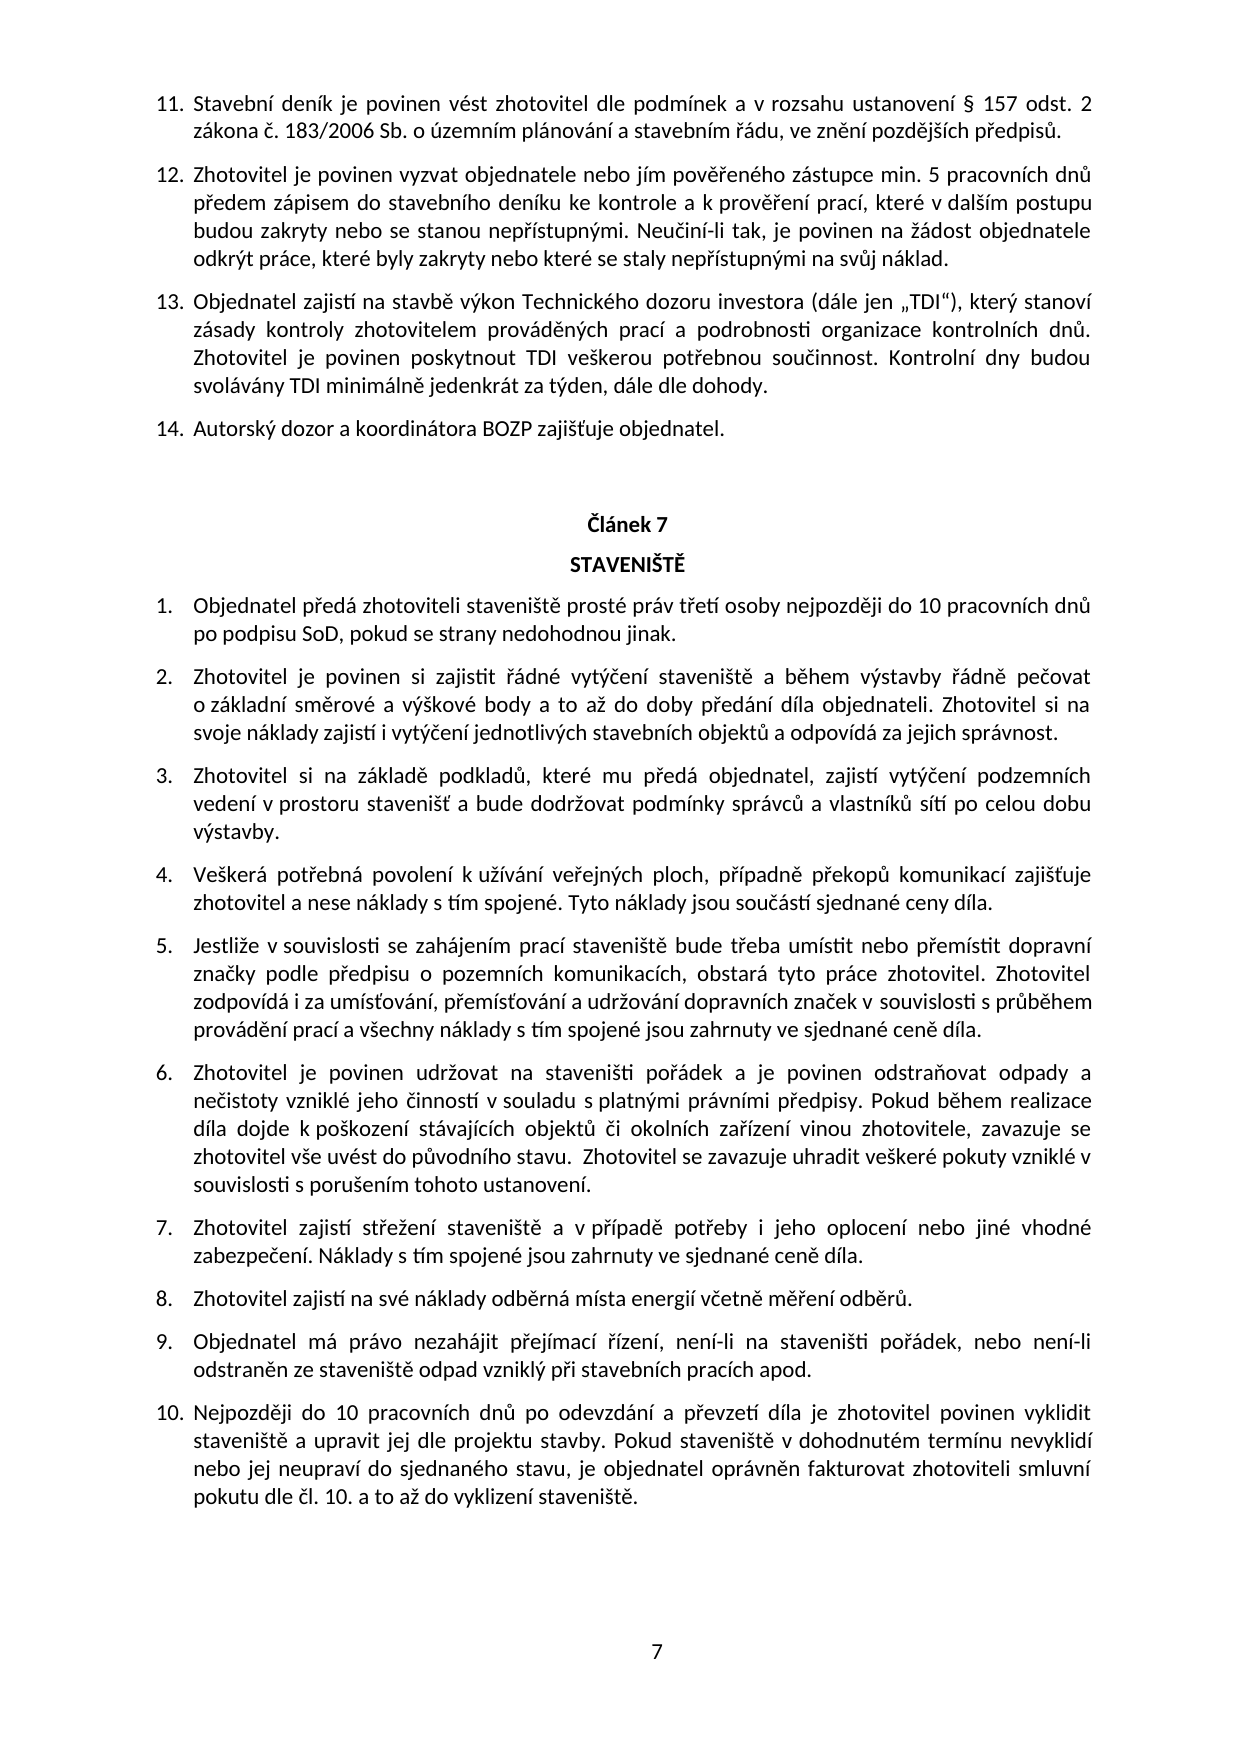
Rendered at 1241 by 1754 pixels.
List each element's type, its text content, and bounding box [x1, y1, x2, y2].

list Objednatel má právo nezahájit přejímací řízení, není-li na staveništi pořádek, nebo není-li odstraněn ze staveniště odpad vzniklý při stavebních pracích apod. [156, 1327, 1093, 1383]
text Staveniště [162, 550, 1093, 578]
list Nejpozději do 10 pracovních dnů po odevzdání a převzetí díla je zhotovitel povinen vyklidit staveniště a upravit jej dle projektu stavby. Pokud staveniště v dohodnutém termínu nevyklidí nebo jej neupraví do sjednaného stavu, je objednatel oprávněn fakturovat zhotoviteli smluvní pokutu dle čl. 10. a to až do vyklizení staveniště. [156, 1398, 1093, 1511]
list Zhotovitel je povinen si zajistit řádné vytýčení staveniště a během výstavby řádně pečovat o základní směrové a výškové body a to až do doby předání díla objednateli. Zhotovitel si na svoje náklady zajistí i vytýčení jednotlivých stavebních objektů a odpovídá za jejich správnost. [156, 662, 1093, 746]
list Zhotovitel si na základě podkladů, které mu předá objednatel, zajistí vytýčení podzemních vedení v prostoru stavenišť a bude dodržovat podmínky správců a vlastníků sítí po celou dobu výstavby. [156, 761, 1093, 845]
list Autorský dozor a koordinátora BOZP zajišťuje objednatel. [156, 414, 1093, 442]
list Zhotovitel je povinen udržovat na staveništi pořádek a je povinen odstraňovat odpady a nečistoty vzniklé jeho činností v souladu s platnými právními předpisy. Pokud během realizace díla dojde k poškození stávajících objektů či okolních zařízení vinou zhotovitele, zavazuje se zhotovitel vše uvést do původního stavu. Zhotovitel se zavazuje uhradit veškeré pokuty vzniklé v souvislosti s porušením tohoto ustanovení. [156, 1058, 1093, 1198]
list Zhotovitel zajistí střežení staveniště a v případě potřeby i jeho oplocení nebo jiné vhodné zabezpečení. Náklady s tím spojené jsou zahrnuty ve sjednané ceně díla. [156, 1213, 1093, 1269]
list Objednatel předá zhotoviteli staveniště prosté práv třetí osoby nejpozději do 10 pracovních dnů po podpisu SoD, pokud se strany nedohodnou jinak. [156, 591, 1093, 647]
list Jestliže v souvislosti se zahájením prací staveniště bude třeba umístit nebo přemístit dopravní značky podle předpisu o pozemních komunikacích, obstará tyto práce zhotovitel. Zhotovitel zodpovídá i za umísťování, přemísťování a udržování dopravních značek v souvislosti s průběhem provádění prací a všechny náklady s tím spojené jsou zahrnuty ve sjednané ceně díla. [156, 931, 1093, 1043]
list Objednatel zajistí na stavbě výkon Technického dozoru investora (dále jen „TDI“), který stanoví zásady kontroly zhotovitelem prováděných prací a podrobnosti organizace kontrolních dnů. Zhotovitel je povinen poskytnout TDI veškerou potřebnou součinnost. Kontrolní dny budou svolávány TDI minimálně jedenkrát za týden, dále dle dohody. [156, 287, 1093, 399]
list Zhotovitel zajistí na své náklady odběrná místa energií včetně měření odběrů. [156, 1284, 1093, 1312]
list Veškerá potřebná povolení k užívání veřejných ploch, případně překopů komunikací zajišťuje zhotovitel a nese náklady s tím spojené. Tyto náklady jsou součástí sjednané ceny díla. [156, 860, 1093, 916]
list Stavební deník je povinen vést zhotovitel dle podmínek a v rozsahu ustanovení § 157 odst. 2 zákona č. 183/2006 Sb. o územním plánování a stavebním řádu, ve znění pozdějších předpisů. [156, 89, 1093, 145]
list Zhotovitel je povinen vyzvat objednatele nebo jím pověřeného zástupce min. 5 pracovních dnů předem zápisem do stavebního deníku ke kontrole a k prověření prací, které v dalším postupu budou zakryty nebo se stanou nepřístupnými. Neučiní-li tak, je povinen na žádost objednatele odkrýt práce, které byly zakryty nebo které se staly nepřístupnými na svůj náklad. [156, 160, 1093, 272]
subtitle Článek 7 [162, 510, 1093, 538]
